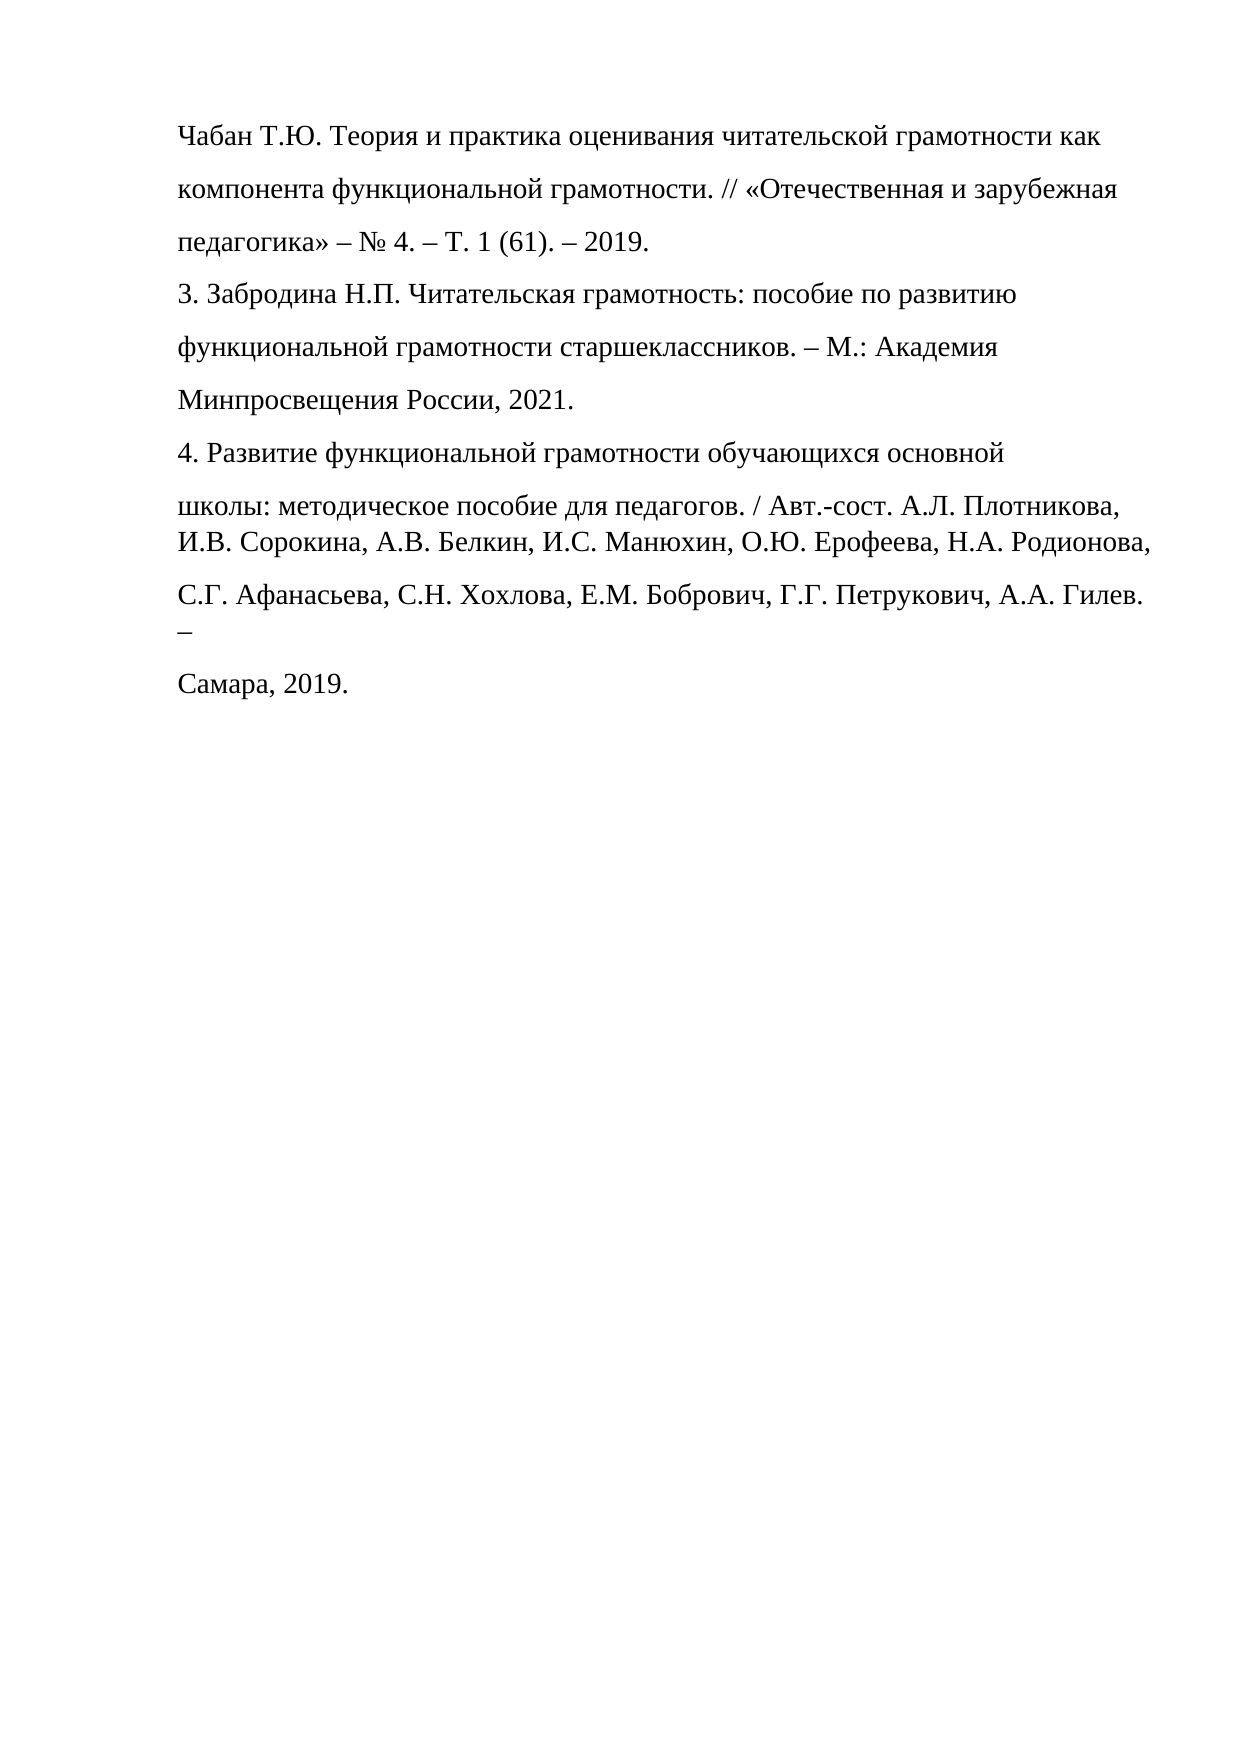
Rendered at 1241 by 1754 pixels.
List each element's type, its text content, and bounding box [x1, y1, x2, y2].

text 3. Забродина Н.П. Читательская грамотность: пособие по развитию [177, 277, 1152, 310]
text школы: методическое пособие для педагогов. / Авт.-сост. А.Л. Плотникова, И.В. Сорокина, А.В. Белкин, И.С. Манюхин, О.Ю. Ерофеева, Н.А. Родионова, [177, 488, 1152, 557]
text Чабан Т.Ю. Теория и практика оценивания читательской грамотности как [177, 118, 1152, 152]
text Самара, 2019. [177, 666, 1152, 699]
text компонента функциональной грамотности. // «Отечественная и зарубежная [177, 171, 1152, 204]
text функциональной грамотности старшеклассников. – М.: Академия [177, 329, 1152, 363]
text педагогика» – № 4. – Т. 1 (61). – 2019. [177, 224, 1152, 257]
text С.Г. Афанасьева, С.Н. Хохлова, Е.М. Бобрович, Г.Г. Петрукович, А.А. Гилев. – [177, 577, 1152, 646]
text Минпросвещения России, 2021. [177, 382, 1152, 416]
text 4. Развитие функциональной грамотности обучающихся основной [177, 435, 1152, 468]
